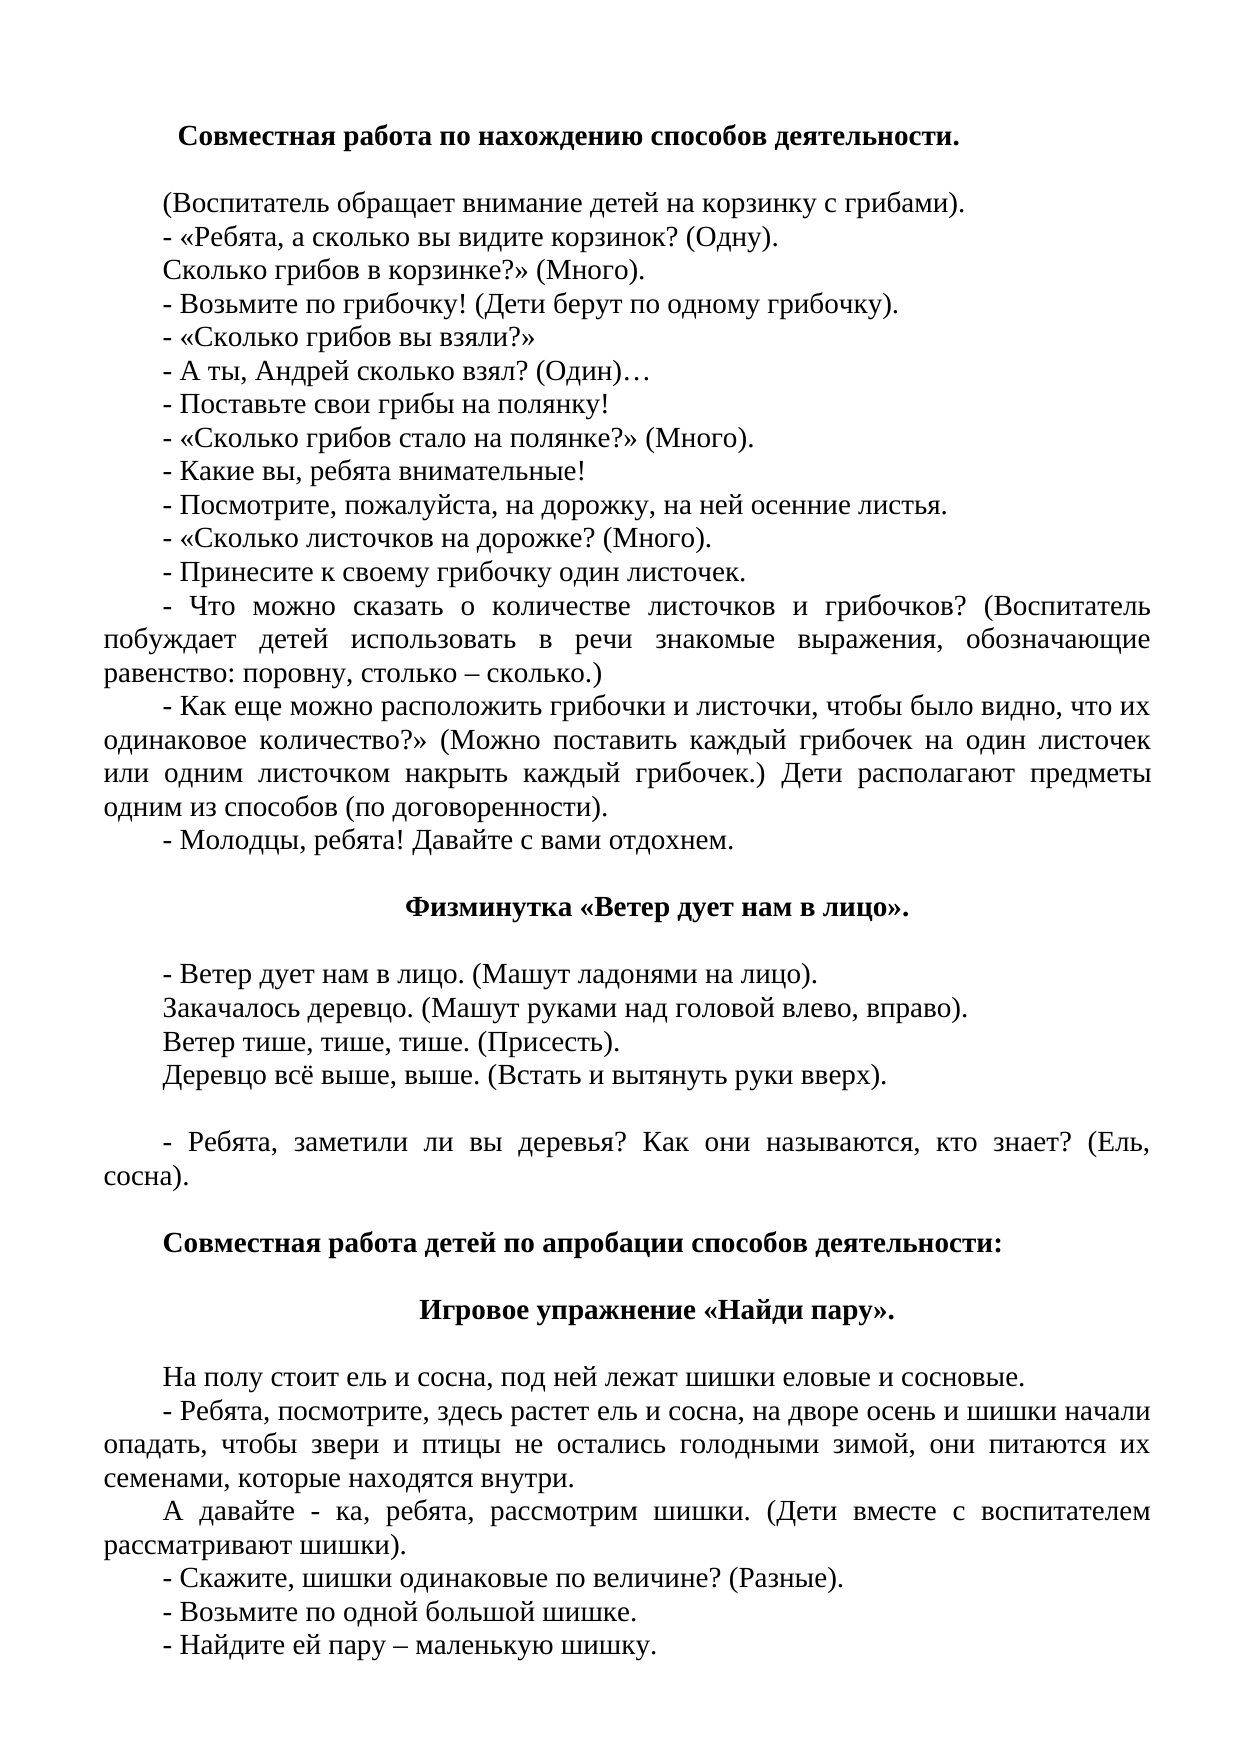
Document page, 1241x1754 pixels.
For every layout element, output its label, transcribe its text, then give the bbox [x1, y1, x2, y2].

text Ветер тише, тише, тише. (Присесть). [103, 1024, 1152, 1057]
text - А ты, Андрей сколько взял? (Один)… [103, 353, 1152, 386]
text Закачалось деревцо. (Машут руками над головой влево, вправо). [103, 990, 1152, 1024]
text - Как еще можно расположить грибочки и листочки, чтобы было видно, что их одинаковое количество?» (Можно поставить каждый грибочек на один листочек или одним листочком накрыть каждый грибочек.) Дети располагают предметы одним из способов (по договоренности). [103, 688, 1152, 822]
text - Поставьте свои грибы на полянку! [103, 386, 1152, 420]
text Игровое упражнение «Найди пару». [103, 1292, 1152, 1326]
text - Ребята, заметили ли вы деревья? Как они называются, кто знает? (Ель, сосна). [103, 1124, 1152, 1191]
text - Ребята, посмотрите, здесь растет ель и сосна, на дворе осень и шишки начали опадать, чтобы звери и птицы не остались голодными зимой, они питаются их семенами, которые находятся внутри. [103, 1393, 1152, 1493]
text - «Сколько грибов вы взяли?» [103, 319, 1152, 353]
text - Скажите, шишки одинаковые по величине? (Разные). [103, 1560, 1152, 1594]
text На полу стоит ель и сосна, под ней лежат шишки еловые и сосновые. [103, 1359, 1152, 1393]
text Сколько грибов в корзинке?» (Много). [103, 252, 1152, 286]
text - Возьмите по одной большой шишке. [103, 1594, 1152, 1627]
text - «Сколько листочков на дорожке? (Много). [103, 521, 1152, 554]
text - Возьмите по грибочку! (Дети берут по одному грибочку). [103, 286, 1152, 319]
text А давайте - ка, ребята, рассмотрим шишки. (Дети вместе с воспитателем рассматривают шишки). [103, 1493, 1152, 1560]
text Совместная работа детей по апробации способов деятельности: [103, 1225, 1152, 1258]
text - Принесите к своему грибочку один листочек. [103, 554, 1152, 588]
text (Воспитатель обращает внимание детей на корзинку с грибами). [103, 185, 1152, 219]
text - Ветер дует нам в лицо. (Машут ладонями на лицо). [103, 957, 1152, 990]
text - «Ребята, а сколько вы видите корзинок? (Одну). [103, 219, 1152, 252]
text - Посмотрите, пожалуйста, на дорожку, на ней осенние листья. [103, 487, 1152, 521]
text - «Сколько грибов стало на полянке?» (Много). [103, 420, 1152, 453]
text Совместная работа по нахождению способов деятельности. [177, 118, 1152, 152]
text Физминутка «Ветер дует нам в лицо». [103, 889, 1152, 923]
text - Молодцы, ребята! Давайте с вами отдохнем. [103, 822, 1152, 856]
text - Какие вы, ребята внимательные! [103, 453, 1152, 487]
text - Что можно сказать о количестве листочков и грибочков? (Воспитатель побуждает детей использовать в речи знакомые выражения, обозначающие равенство: поровну, столько – сколько.) [103, 588, 1152, 688]
text Деревцо всё выше, выше. (Встать и вытянуть руки вверх). [103, 1057, 1152, 1091]
text - Найдите ей пару – маленькую шишку. [103, 1627, 1152, 1661]
